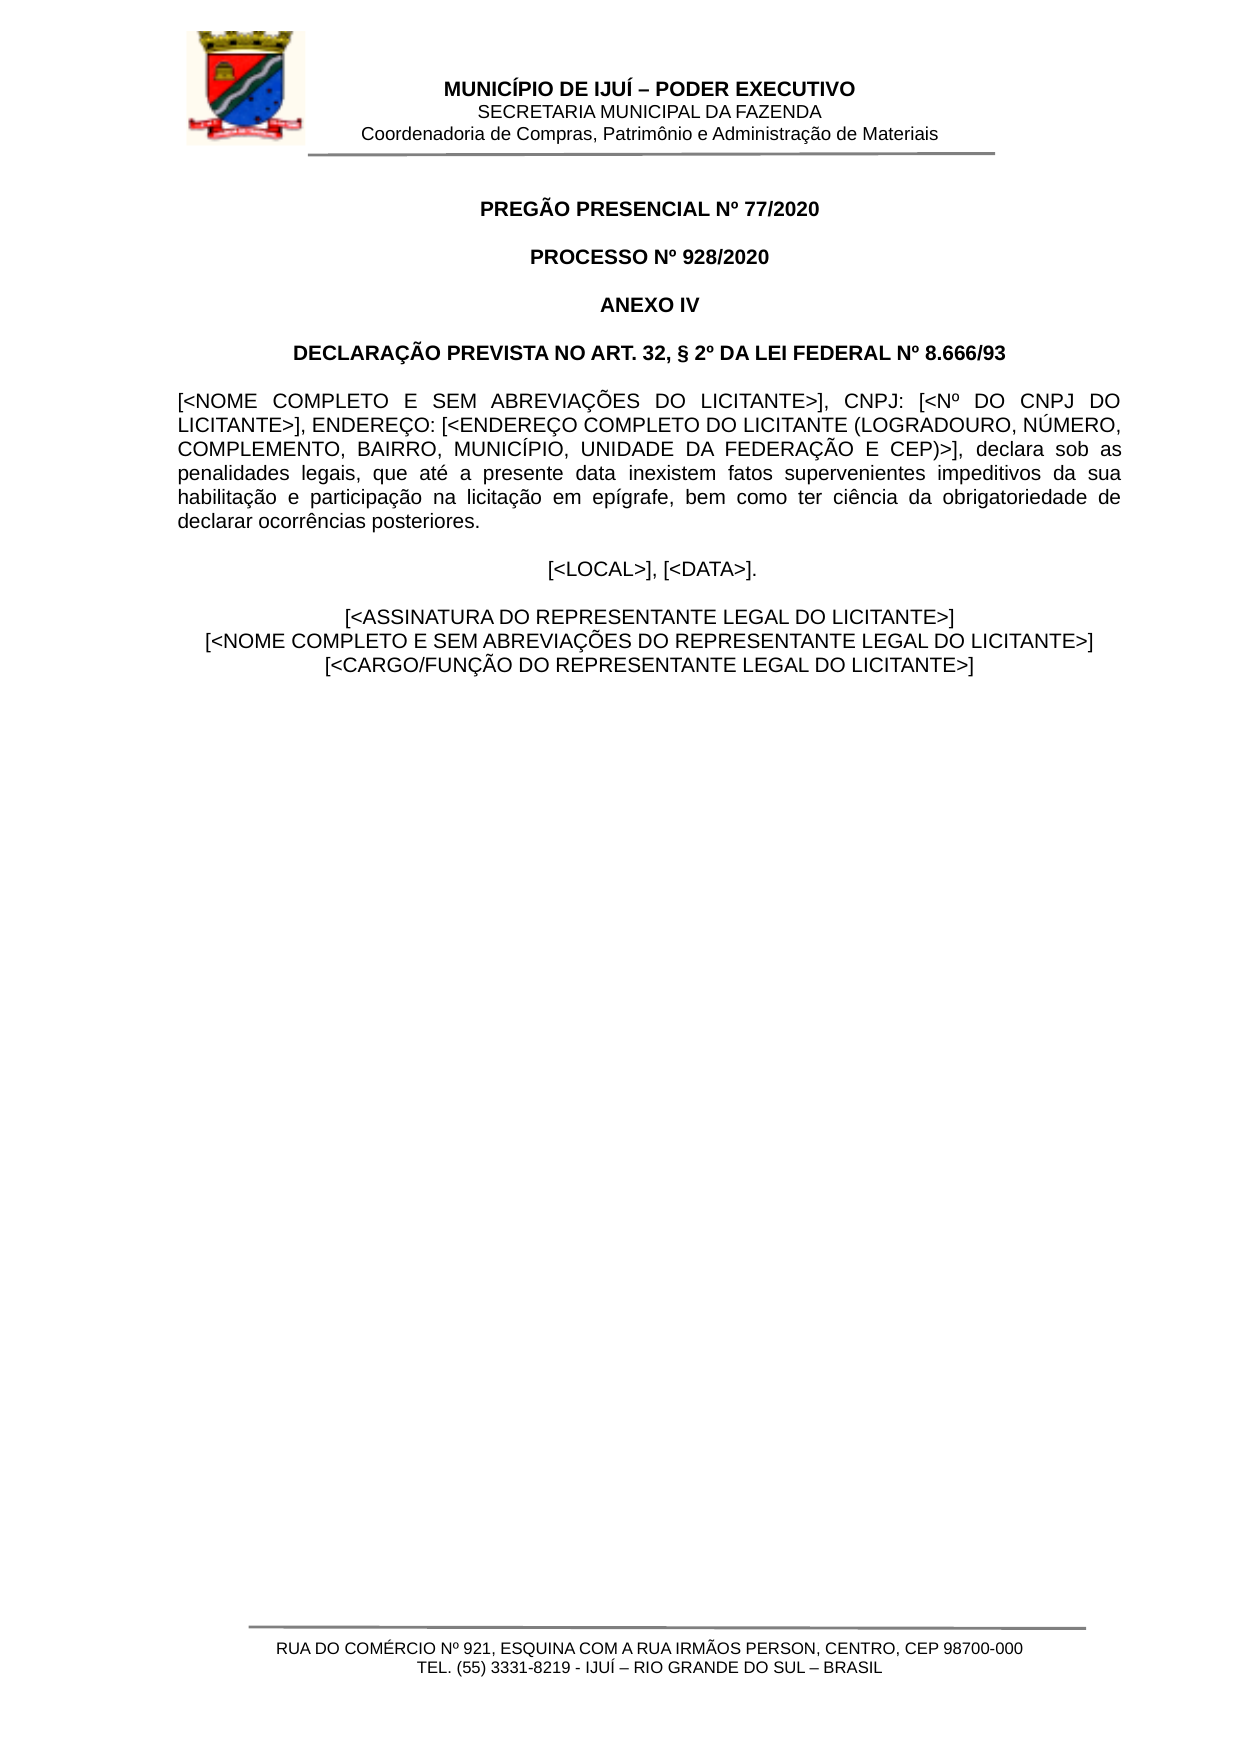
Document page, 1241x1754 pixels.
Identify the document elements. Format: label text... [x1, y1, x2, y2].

text PROCESSO Nº 928/2020 [177, 245, 1122, 269]
text [<LOCAL>], [<DATA>]. [177, 557, 1122, 581]
picture [185, 31, 306, 148]
text [<NOME COMPLETO E SEM ABREVIAÇÕES DO REPRESENTANTE LEGAL DO LICITANTE>] [177, 628, 1122, 652]
text [<NOME COMPLETO E SEM ABREVIAÇÕES DO LICITANTE>], CNPJ: [<Nº DO CNPJ DO LICITANTE>], ENDEREÇO: [<ENDEREÇO COMPLETO DO LICITANTE (LOGRADOURO, NÚMERO, COMPLEMENTO, BAIRRO, MUNICÍPIO, UNIDADE DA FEDERAÇÃO E CEP)>], declara sob as penalidades legais, que até a presente data inexistem fatos supervenientes impeditivos da sua habilitação e participação na licitação em epígrafe, bem como ter ciência da obrigatoriedade de declarar ocorrências posteriores. [177, 389, 1122, 533]
text [<ASSINATURA DO REPRESENTANTE LEGAL DO LICITANTE>] [177, 604, 1122, 628]
text ANEXO IV [177, 293, 1122, 317]
text DECLARAÇÃO PREVISTA NO ART. 32, § 2º DA LEI FEDERAL Nº 8.666/93 [177, 341, 1122, 365]
text [<CARGO/FUNÇÃO DO REPRESENTANTE LEGAL DO LICITANTE>] [177, 652, 1122, 676]
text PREGÃO PRESENCIAL Nº 77/2020 [177, 197, 1122, 221]
